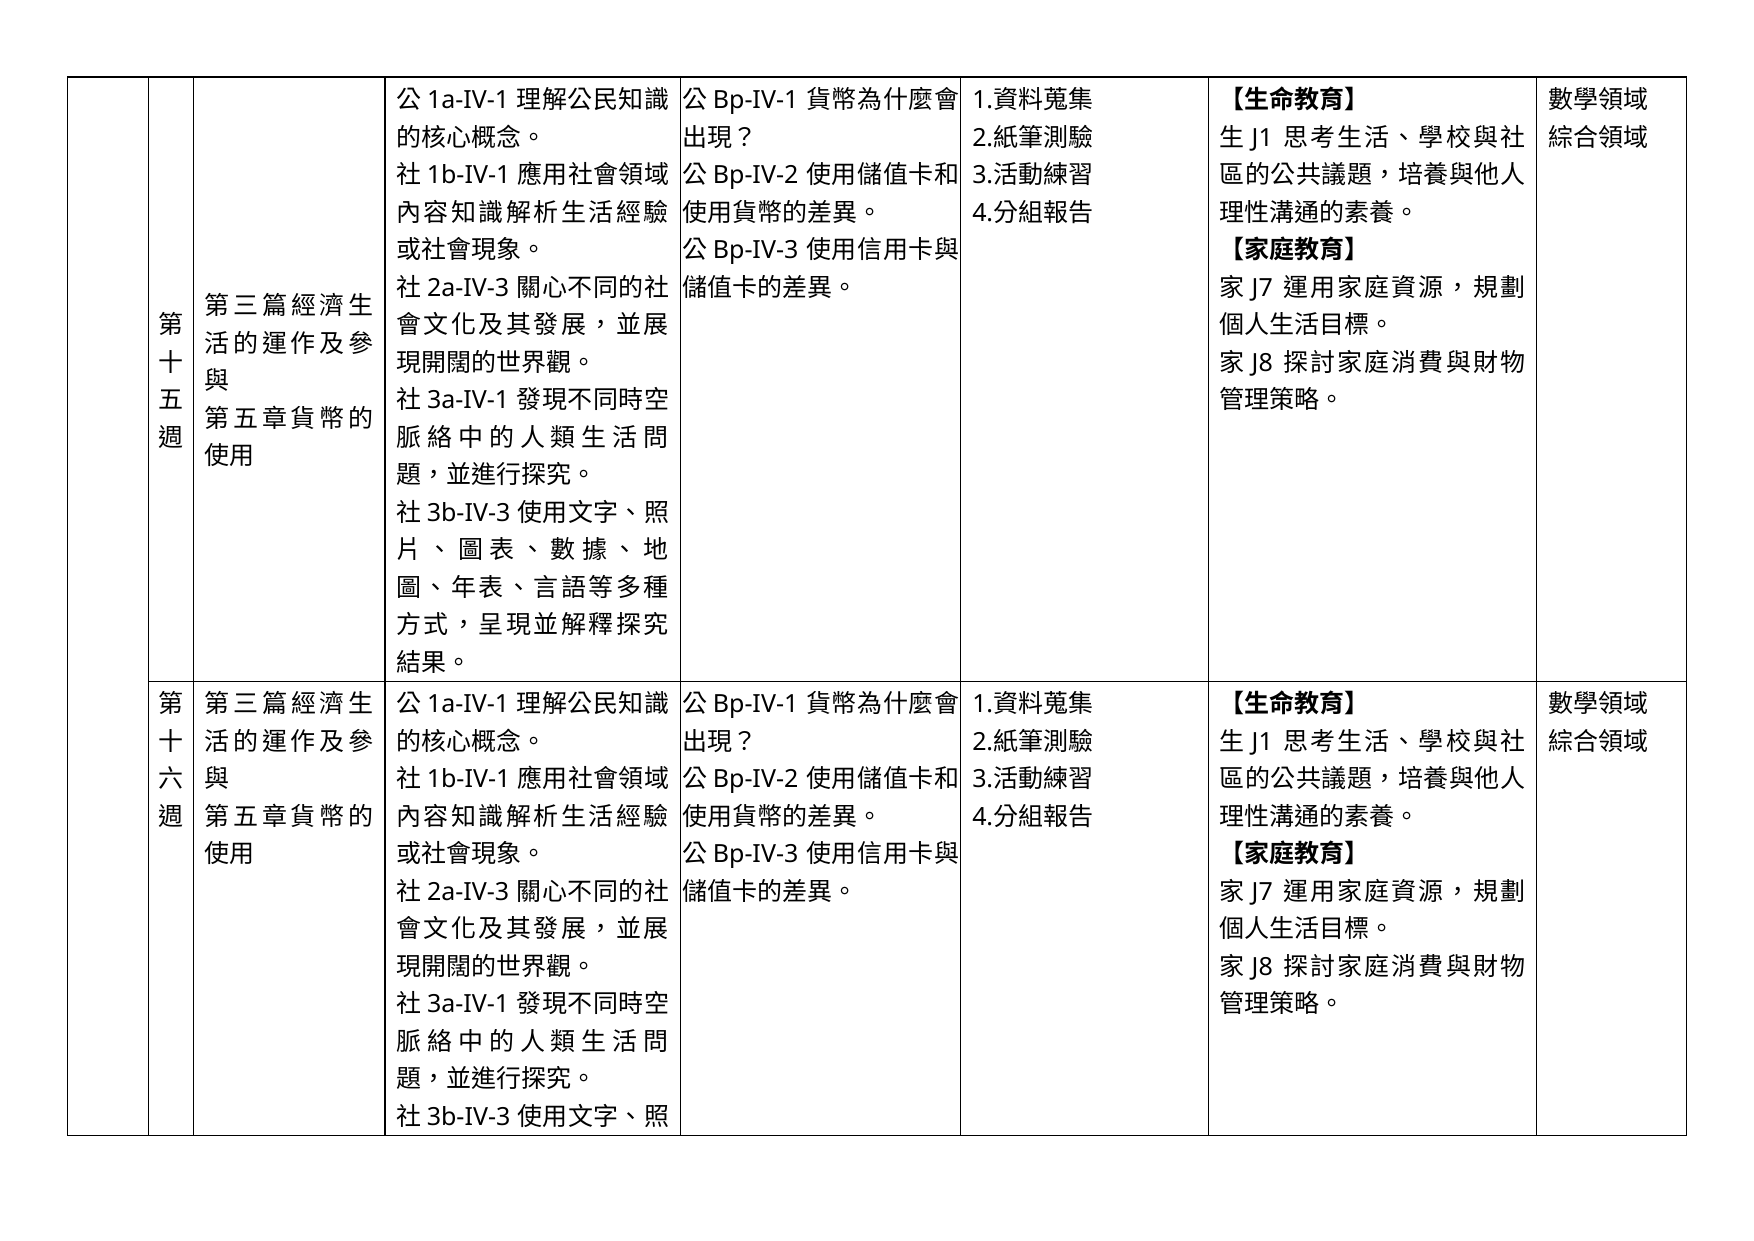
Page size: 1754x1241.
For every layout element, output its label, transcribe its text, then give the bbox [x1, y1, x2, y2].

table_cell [1209, 682, 1536, 1135]
table_cell 數學領域 綜合領域 [1537, 682, 1686, 1135]
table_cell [1209, 78, 1536, 681]
table_cell 數學領域 綜合領域 [1537, 78, 1686, 681]
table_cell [681, 682, 960, 1135]
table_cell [194, 682, 384, 1135]
table_cell 1.資料蒐集 2.紙筆測驗 3.活動練習 4.分組報告 [961, 78, 1208, 681]
table_cell 第三篇經濟生活的運作及參與 第五章貨幣的使用 [194, 78, 384, 681]
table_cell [386, 682, 680, 1135]
table_cell 第十五週 [149, 78, 193, 681]
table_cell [961, 682, 1208, 1135]
table_cell 公Bp-IV-1 貨幣為什麼會出現？ 公Bp-IV-2 使用儲值卡和使用貨幣的差異。 公Bp-IV-3 使用信用卡與儲值卡的差異。 [681, 78, 960, 681]
table_cell 第十六週 [149, 682, 193, 1135]
